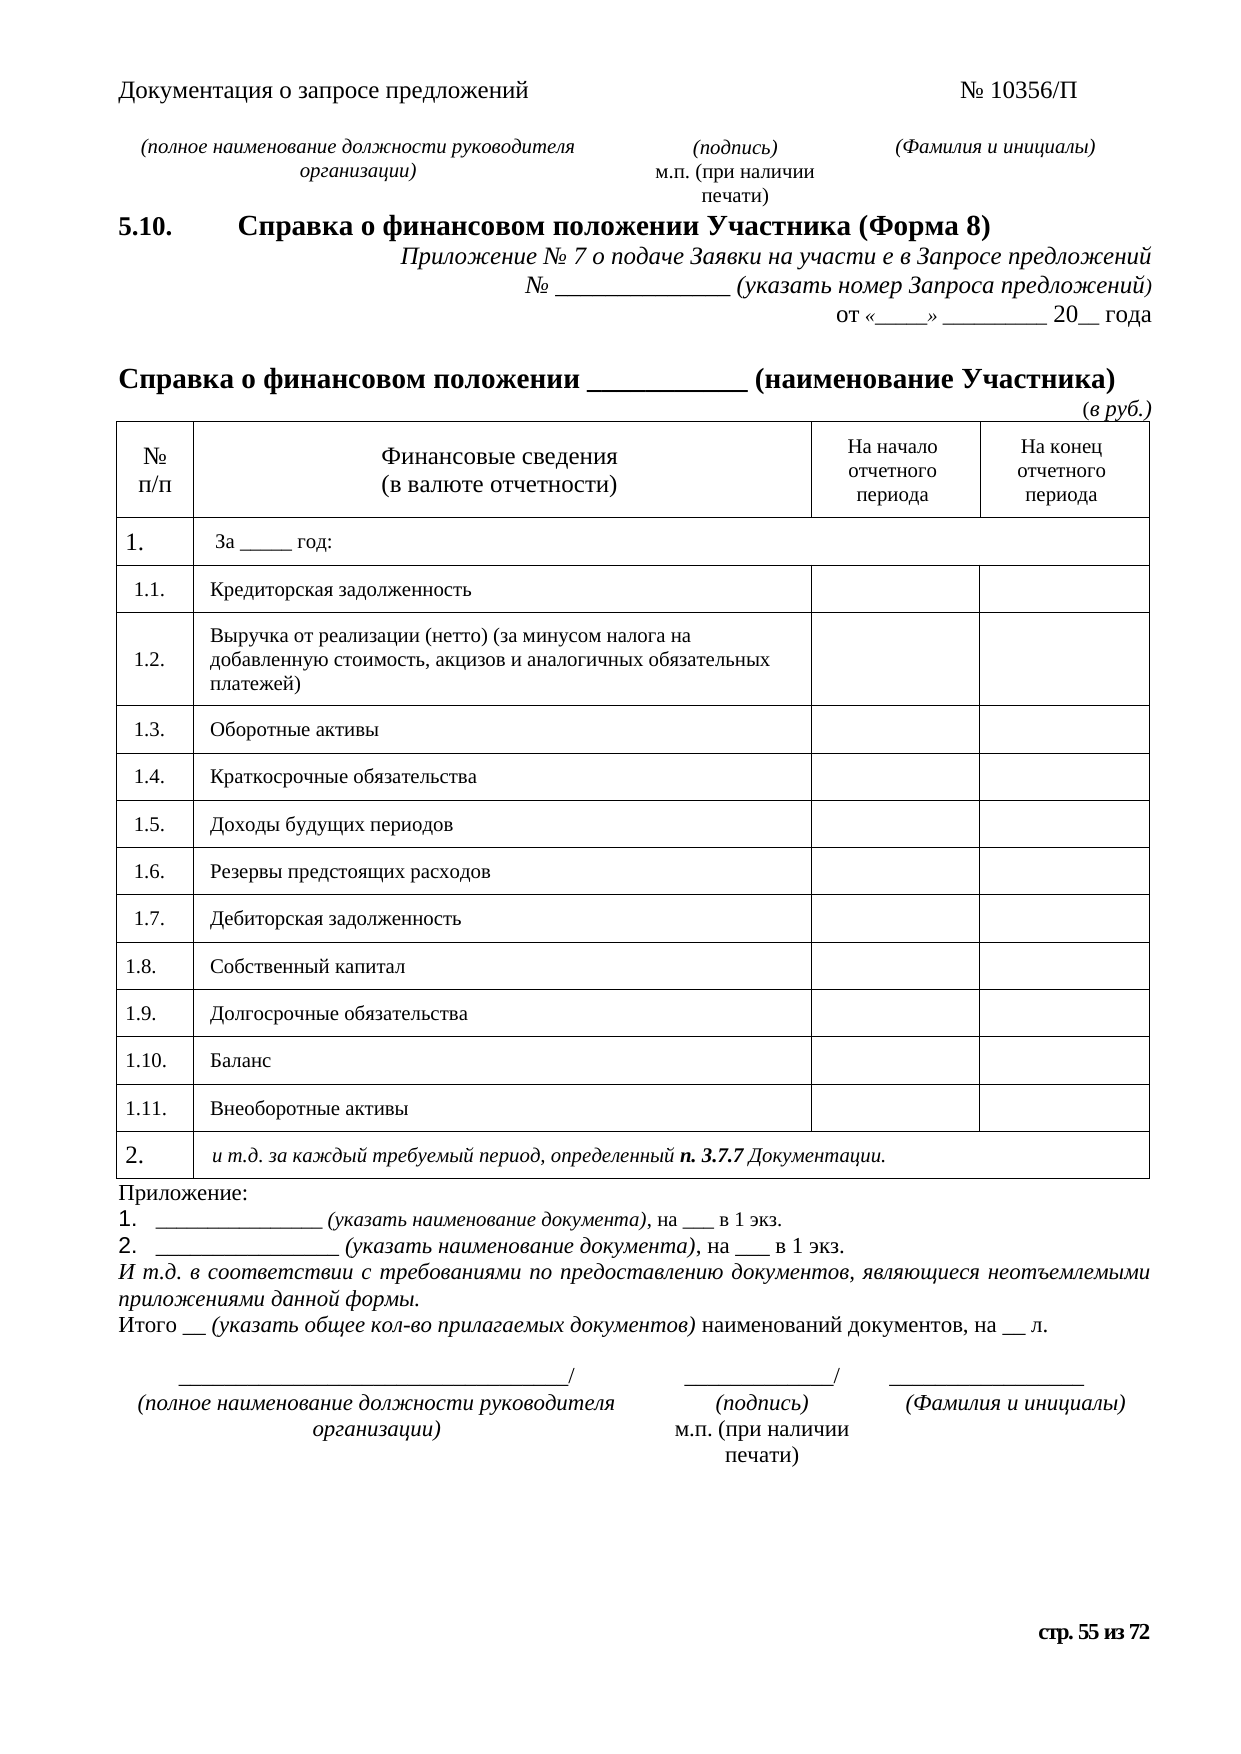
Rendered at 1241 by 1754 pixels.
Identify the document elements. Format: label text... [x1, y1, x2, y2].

table_cell (полное наименование должности руководителя организации) [107, 1389, 646, 1518]
table_cell [812, 1037, 979, 1083]
table_cell 1.1. [117, 566, 193, 612]
table_cell [980, 1085, 1149, 1131]
table_cell [980, 754, 1149, 800]
table_cell 1.6. [117, 848, 193, 894]
table_cell [812, 943, 979, 989]
table_cell [980, 943, 1149, 989]
table_cell [812, 990, 979, 1036]
list Приложение № 7 о подаче Заявки на участи е в Запросе предложений [118, 241, 1152, 270]
table_cell (Фамилия и инициалы) [862, 134, 1129, 207]
text Справка о финансовом положении Участника (Форма 8) [118, 208, 1152, 241]
text (в руб.) [118, 395, 1152, 421]
table_cell Баланс [194, 1037, 811, 1083]
table_cell 1.7. [117, 895, 193, 942]
table_cell Резервы предстоящих расходов [194, 848, 811, 894]
text Итого __ (указать общее кол-во прилагаемых документов) наименований документов, на __ л. [118, 1311, 1152, 1337]
table_cell Выручка от реализации (нетто) (за минусом налога на добавленную стоимость, акцизов и аналогичных обязательных платежей) [194, 613, 811, 705]
table_cell 1.3. [117, 706, 193, 752]
table_cell 1.10. [117, 1037, 193, 1083]
table_cell Долгосрочные обязательства [194, 990, 811, 1036]
table_header На начало отчетного периода [812, 422, 980, 517]
text Приложение: [118, 1179, 1152, 1205]
table_cell и т.д. за каждый требуемый период, определенный п. 3.7.7 Документации. [194, 1132, 1149, 1178]
table_cell [812, 895, 979, 942]
table_cell [980, 848, 1149, 894]
table_cell [980, 706, 1149, 752]
table_header № п/п [117, 422, 193, 517]
table_cell [812, 613, 979, 705]
list ________________ (указать наименование документа), на ___ в 1 экз. [118, 1232, 1152, 1258]
table_cell 1.5. [117, 801, 193, 847]
text № ______________ (указать номер Запроса предложений) [118, 270, 1152, 299]
table_cell 1.2. [117, 613, 193, 705]
table_cell [812, 1085, 979, 1131]
table_cell За _____ год: [194, 518, 1149, 564]
table_cell 1.11. [117, 1085, 193, 1131]
text от «_____» __________ 20__ года [118, 299, 1152, 328]
table_cell (Фамилия и инициалы) [878, 1389, 1153, 1518]
table_cell [980, 1037, 1149, 1083]
table_cell Дебиторская задолженность [194, 895, 811, 942]
table_cell [980, 801, 1149, 847]
table_header _________________ [878, 1337, 1153, 1389]
table_cell 2. [117, 1132, 193, 1178]
table_cell Оборотные активы [194, 706, 811, 752]
list ________________ (указать наименование документа), на ___ в 1 экз. [118, 1205, 1152, 1232]
table_header __________________________________/ [107, 1337, 646, 1389]
table_cell [812, 848, 979, 894]
table_cell Внеоборотные активы [194, 1085, 811, 1131]
table_cell 1. [117, 518, 193, 564]
text И т.д. в соответствии с требованиями по предоставлению документов, являющиеся неотъемлемыми приложениями данной формы. [118, 1258, 1152, 1311]
table_cell Кредиторская задолженность [194, 566, 811, 612]
table_cell [980, 566, 1149, 612]
table_cell [812, 801, 979, 847]
table_cell Краткосрочные обязательства [194, 754, 811, 800]
table_cell 1.8. [117, 943, 193, 989]
table_cell [812, 566, 979, 612]
table_cell [812, 754, 979, 800]
table_header На конец отчетного периода [981, 422, 1149, 517]
table_header _____________/ [646, 1337, 878, 1389]
table_cell (подпись) м.п. (при наличии печати) [609, 134, 861, 207]
table_cell 1.9. [117, 990, 193, 1036]
table_cell [980, 895, 1149, 942]
table_cell Собственный капитал [194, 943, 811, 989]
table_cell 1.4. [117, 754, 193, 800]
table_cell (полное наименование должности руководителя организации) [107, 134, 608, 207]
text Справка о финансовом положении ___________ (наименование Участника) [118, 361, 1152, 395]
table_cell [980, 990, 1149, 1036]
table_cell Доходы будущих периодов [194, 801, 811, 847]
table_cell (подпись) м.п. (при наличии печати) [646, 1389, 878, 1518]
table_cell [812, 706, 979, 752]
table_header Финансовые сведения (в валюте отчетности) [194, 422, 811, 517]
table_cell [980, 613, 1149, 705]
